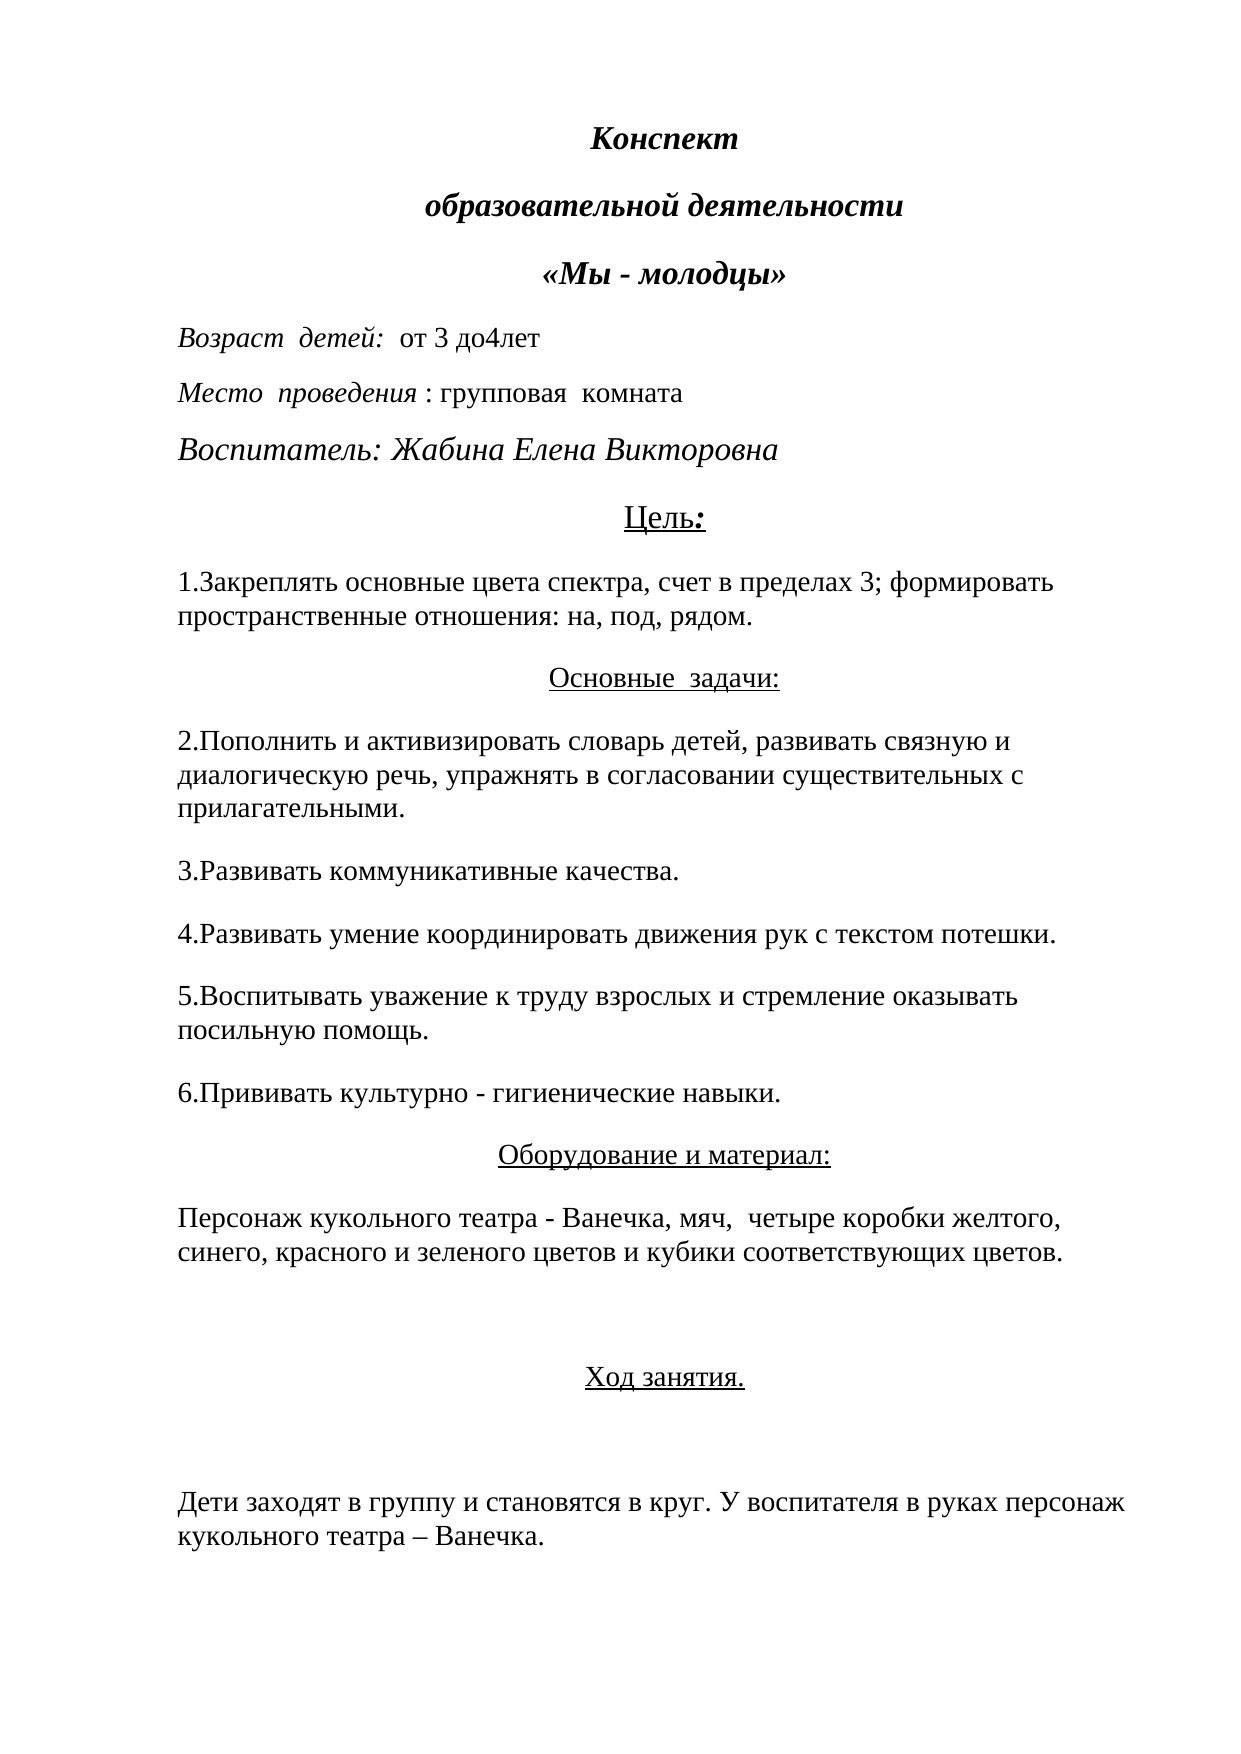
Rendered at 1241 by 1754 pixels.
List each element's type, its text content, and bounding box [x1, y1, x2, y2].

text 1.Закреплять основные цвета спектра, счет в пределах 3; формировать пространственные отношения: на, под, рядом. [177, 564, 1152, 631]
text Оборудование и материал: [177, 1137, 1152, 1171]
text Воспитатель: Жабина Елена Викторовна [177, 429, 1152, 468]
text 3.Развивать коммуникативные качества. [177, 853, 1152, 887]
text образовательной деятельности [177, 186, 1152, 224]
text Цель: [177, 497, 1152, 535]
text Конспект [177, 118, 1152, 156]
text Возраст детей: от 3 до4лет [177, 321, 1152, 354]
text Ход занятия. [177, 1359, 1152, 1393]
text 5.Воспитывать уважение к труду взрослых и стремление оказывать посильную помощь. [177, 978, 1152, 1046]
text Место проведения : групповая комната [177, 375, 1152, 408]
text 2.Пополнить и активизировать словарь детей, развивать связную и диалогическую речь, упражнять в согласовании существительных с прилагательными. [177, 723, 1152, 824]
text 6.Прививать культурно - гигиенические навыки. [177, 1075, 1152, 1108]
text 4.Развивать умение координировать движения рук с текстом потешки. [177, 916, 1152, 949]
text Персонаж кукольного театра - Ванечка, мяч, четыре коробки желтого, синего, красного и зеленого цветов и кубики соответствующих цветов. [177, 1200, 1152, 1267]
text Основные задачи: [177, 661, 1152, 694]
text «Мы - молодцы» [177, 253, 1152, 291]
text Дети заходят в группу и становятся в круг. У воспитателя в руках персонаж кукольного театра – Ванечка. [177, 1484, 1152, 1552]
